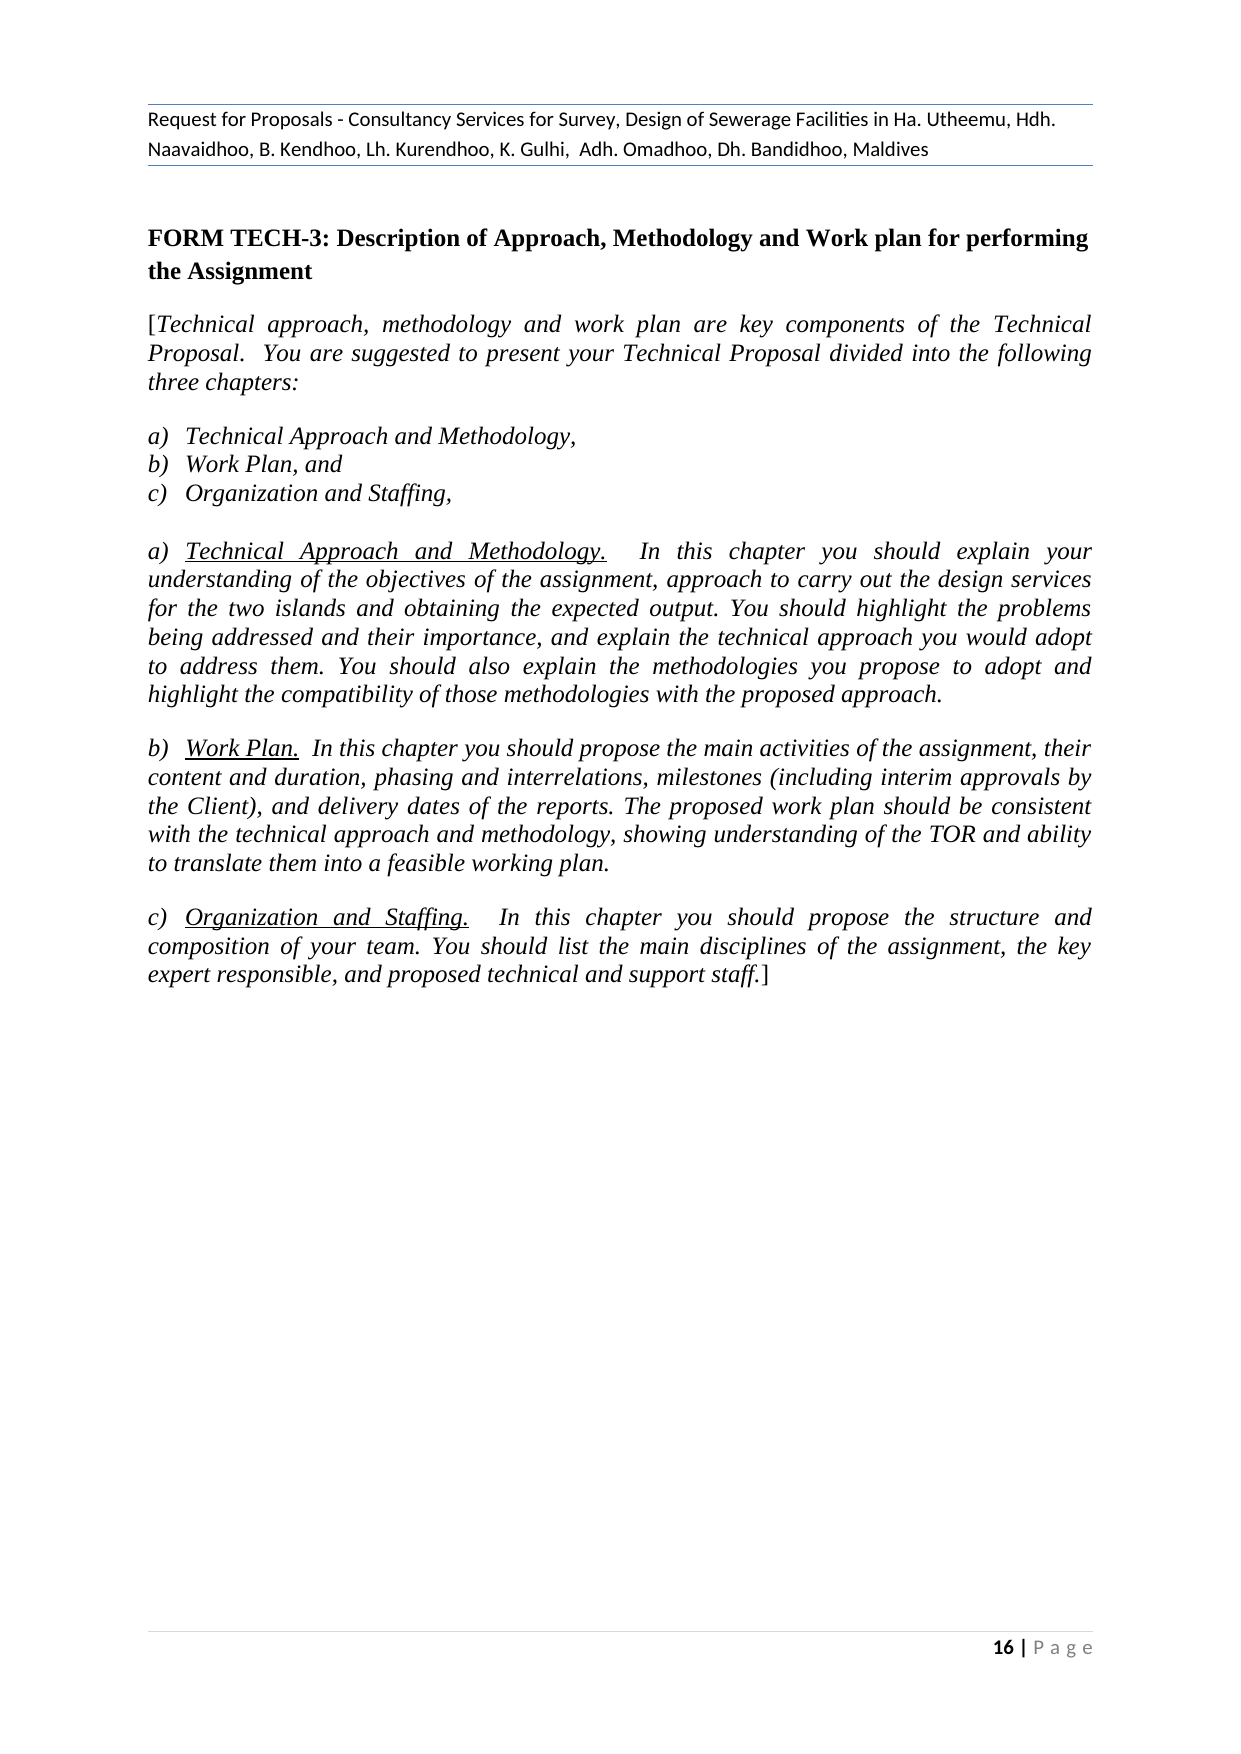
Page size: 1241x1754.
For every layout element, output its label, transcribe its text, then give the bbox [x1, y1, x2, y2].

text a) Technical Approach and Methodology. In this chapter you should explain your understanding of the objectives of the assignment, approach to carry out the design services for the two islands and obtaining the expected output. You should highlight the problems being addressed and their importance, and explain the technical approach you would adopt to address them. You should also explain the methodologies you propose to adopt and highlight the compatibility of those methodologies with the proposed approach. [148, 536, 1093, 708]
list Work Plan, and [148, 449, 1093, 478]
list Organization and Staffing, [148, 478, 1093, 507]
subtitle FORM TECH-3: Description of Approach, Methodology and Work plan for performing the Assignment [148, 223, 1093, 284]
text c) Organization and Staffing. In this chapter you should propose the structure and composition of your team. You should list the main disciplines of the assignment, the key expert responsible, and proposed technical and support staff.] [148, 902, 1093, 988]
list Technical Approach and Methodology, [148, 421, 1093, 449]
text [Technical approach, methodology and work plan are key components of the Technical Proposal. You are suggested to present your Technical Proposal divided into the following three chapters: [148, 309, 1093, 396]
text b) Work Plan. In this chapter you should propose the main activities of the assignment, their content and duration, phasing and interrelations, milestones (including interim approvals by the Client), and delivery dates of the reports. The proposed work plan should be consistent with the technical approach and methodology, showing understanding of the TOR and ability to translate them into a feasible working plan. [148, 733, 1093, 877]
